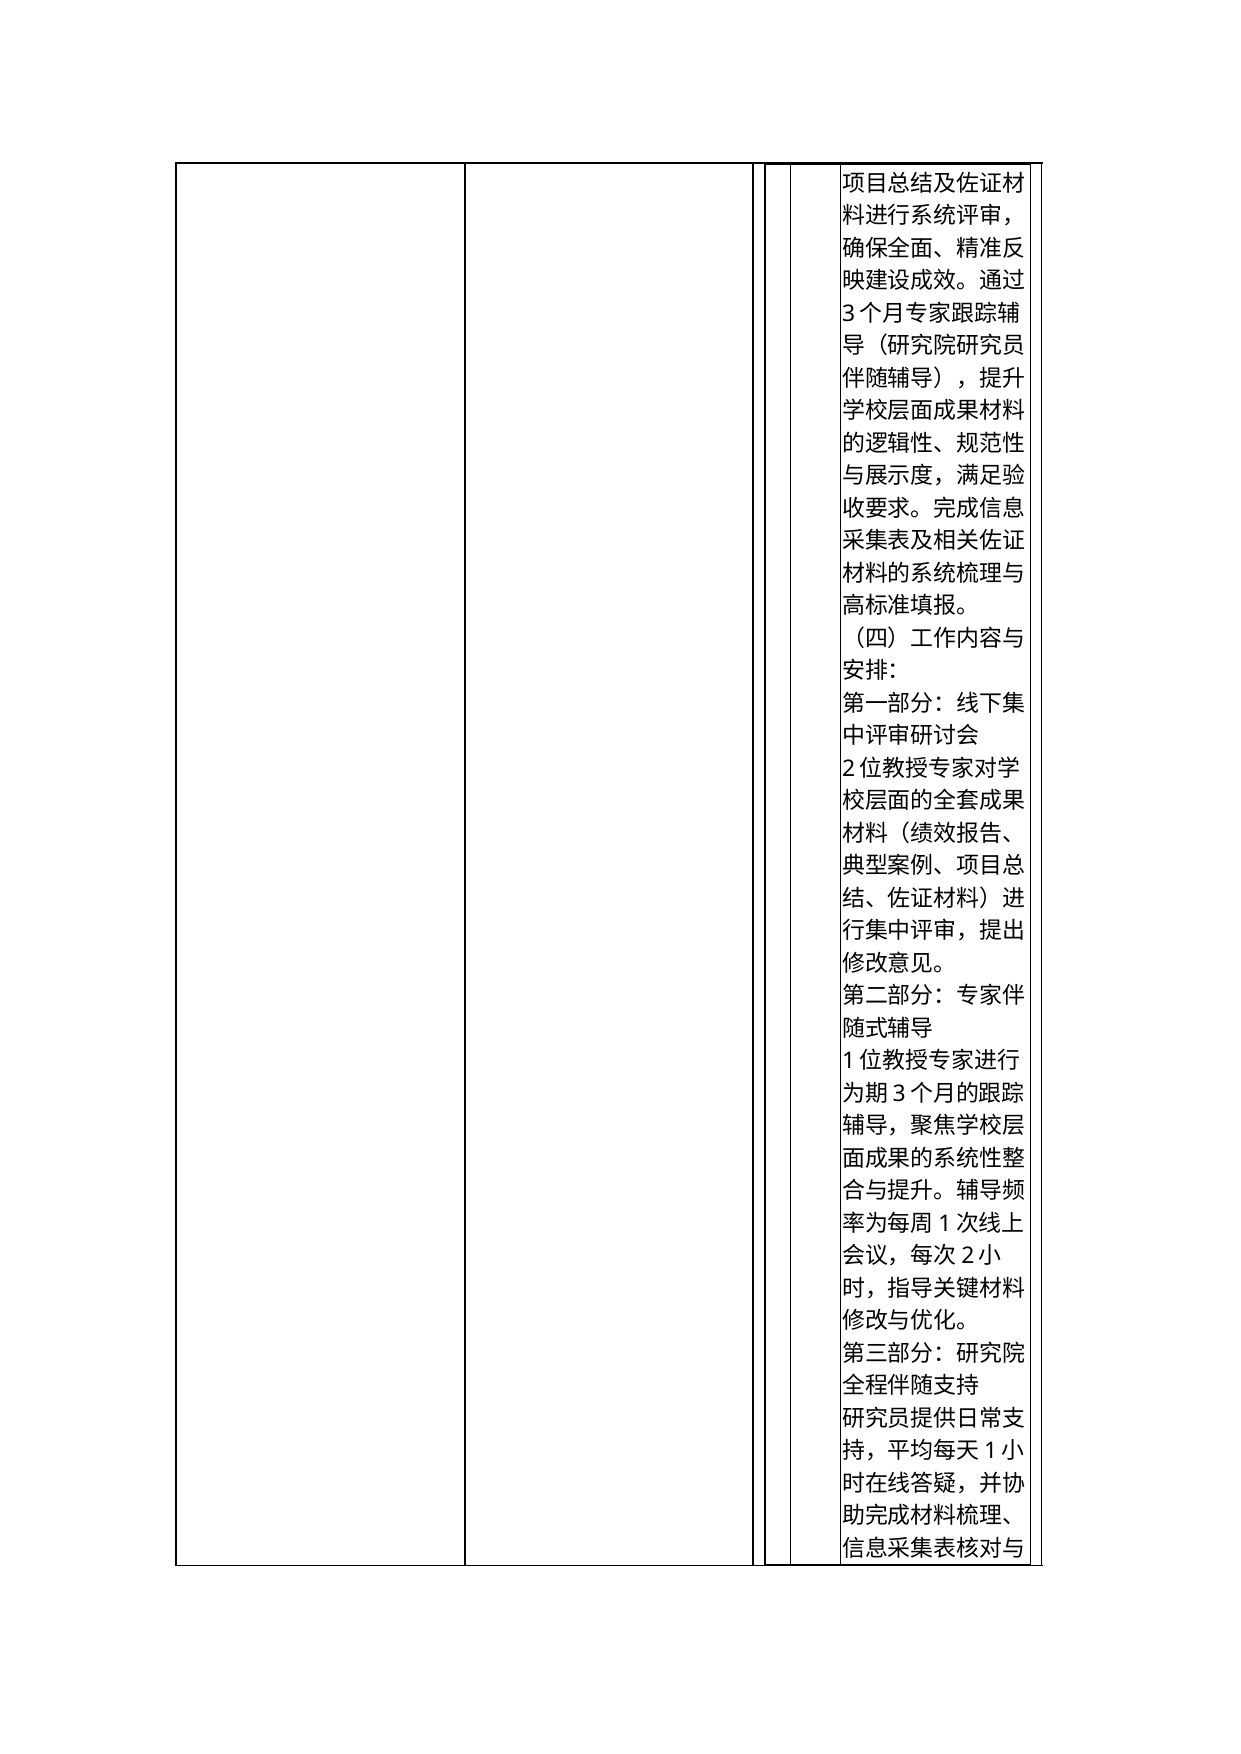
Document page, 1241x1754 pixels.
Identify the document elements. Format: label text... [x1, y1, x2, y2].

table_cell [754, 164, 764, 1565]
table_cell ▲ [466, 164, 752, 1565]
table_cell [766, 165, 790, 1564]
table_cell [1031, 164, 1041, 1565]
table_cell [791, 165, 840, 1564]
table_cell 1 [177, 164, 464, 1565]
table_cell [841, 165, 1030, 1564]
